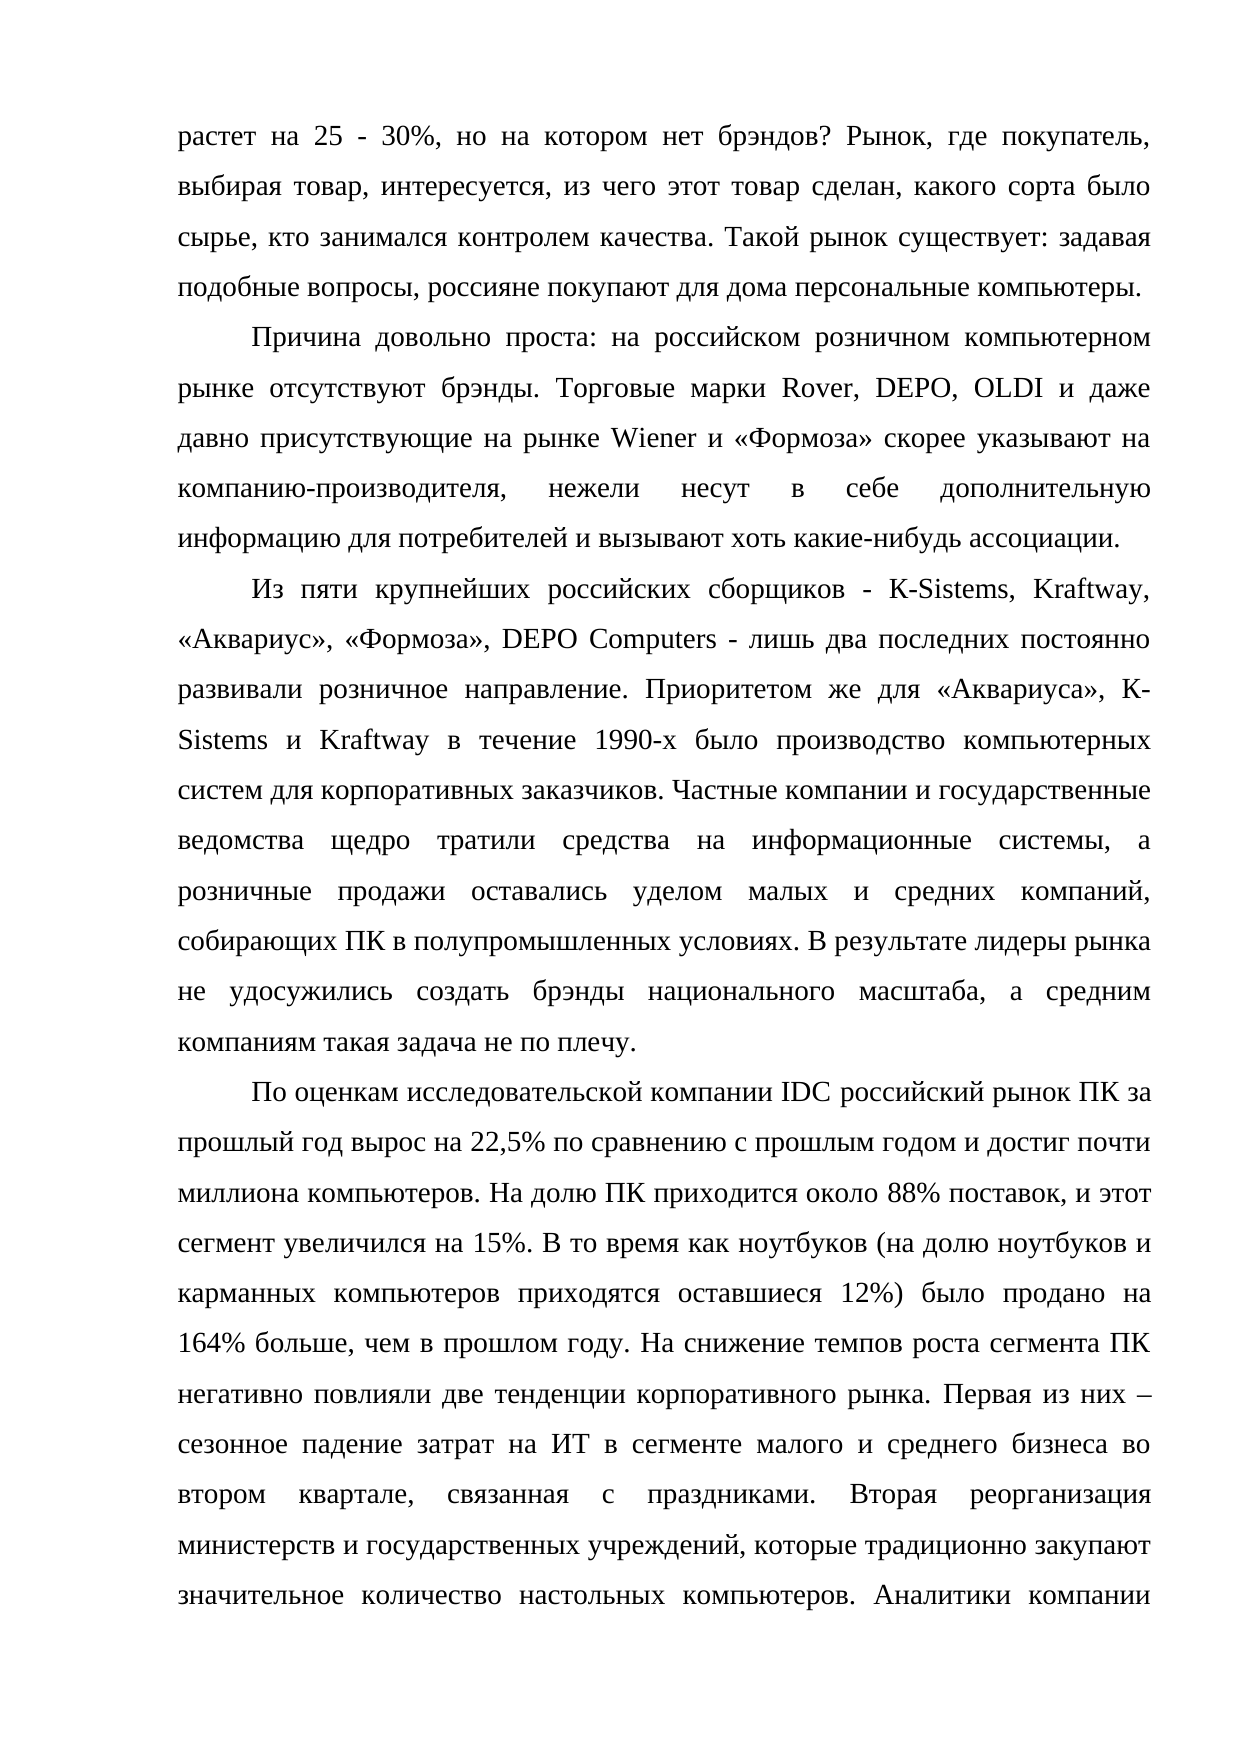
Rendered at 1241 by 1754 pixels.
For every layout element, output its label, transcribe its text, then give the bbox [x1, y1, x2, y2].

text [177, 118, 1152, 303]
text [177, 1074, 1152, 1611]
text Из пяти крупнейших российских сборщиков - К-Sistems, Kraftway, «Аквариус», «Формоза», DEPO Computers - лишь два последних постоянно развивали розничное направление. Приоритетом же для «Аквариуса», К-Sistems и Kraftway в течение 1990-х было производство компьютерных систем для корпоративных заказчиков. Частные компании и государственные ведомства щедро тратили средства на информационные системы, а розничные продажи оставались уделом малых и средних компаний, собирающих ПК в полупромышленных условиях. В результате лидеры рынка не удосужились создать брэнды национального масштаба, а средним компаниям такая задача не по плечу. [177, 571, 1152, 1057]
text Причина довольно проста: на российском розничном компьютерном рынке отсутствуют брэнды. Торговые марки Rover, DEPO, OLDI и даже давно присутствующие на рынке Wiener и «Формоза» скорее указывают на компанию-производителя, нежели несут в себе дополнительную информацию для потребителей и вызывают хоть какие-нибудь ассоциации. [177, 319, 1152, 554]
